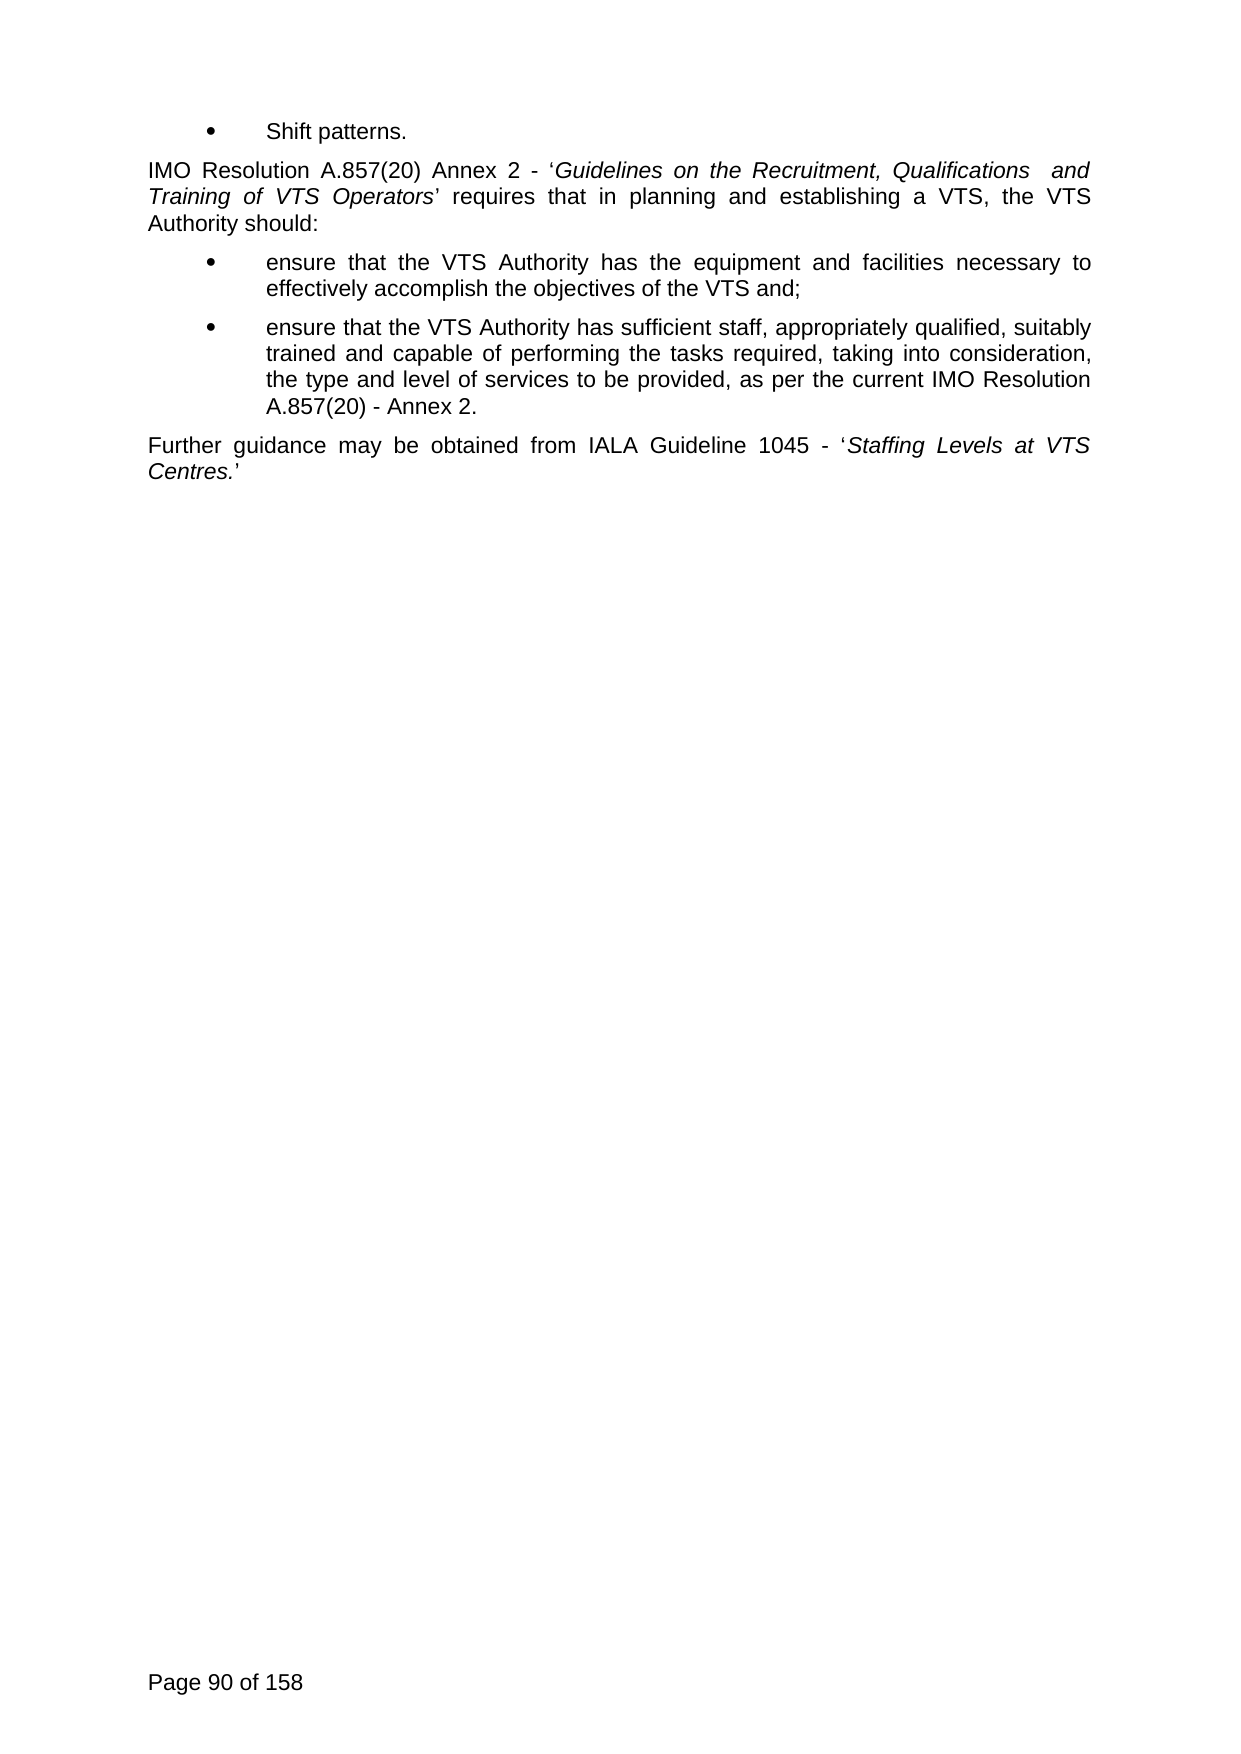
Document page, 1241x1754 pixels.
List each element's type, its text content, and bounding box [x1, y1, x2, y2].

text Further guidance may be obtained from IALA Guideline 1045 - ‘Staffing Levels at VTS Centres.’ [148, 432, 1092, 484]
text Shift patterns. [207, 118, 1092, 144]
text ensure that the VTS Authority has sufficient staff, appropriately qualified, suitably trained and capable of performing the tasks required, taking into consideration, the type and level of services to be provided, as per the current IMO Resolution A.857(20) - Annex 2. [207, 314, 1092, 419]
text ensure that the VTS Authority has the equipment and facilities necessary to effectively accomplish the objectives of the VTS and; [207, 248, 1092, 301]
text IMO Resolution A.857(20) Annex 2 - ‘Guidelines on the Recruitment, Qualifications and Training of VTS Operators’ requires that in planning and establishing a VTS, the VTS Authority should: [148, 157, 1092, 236]
